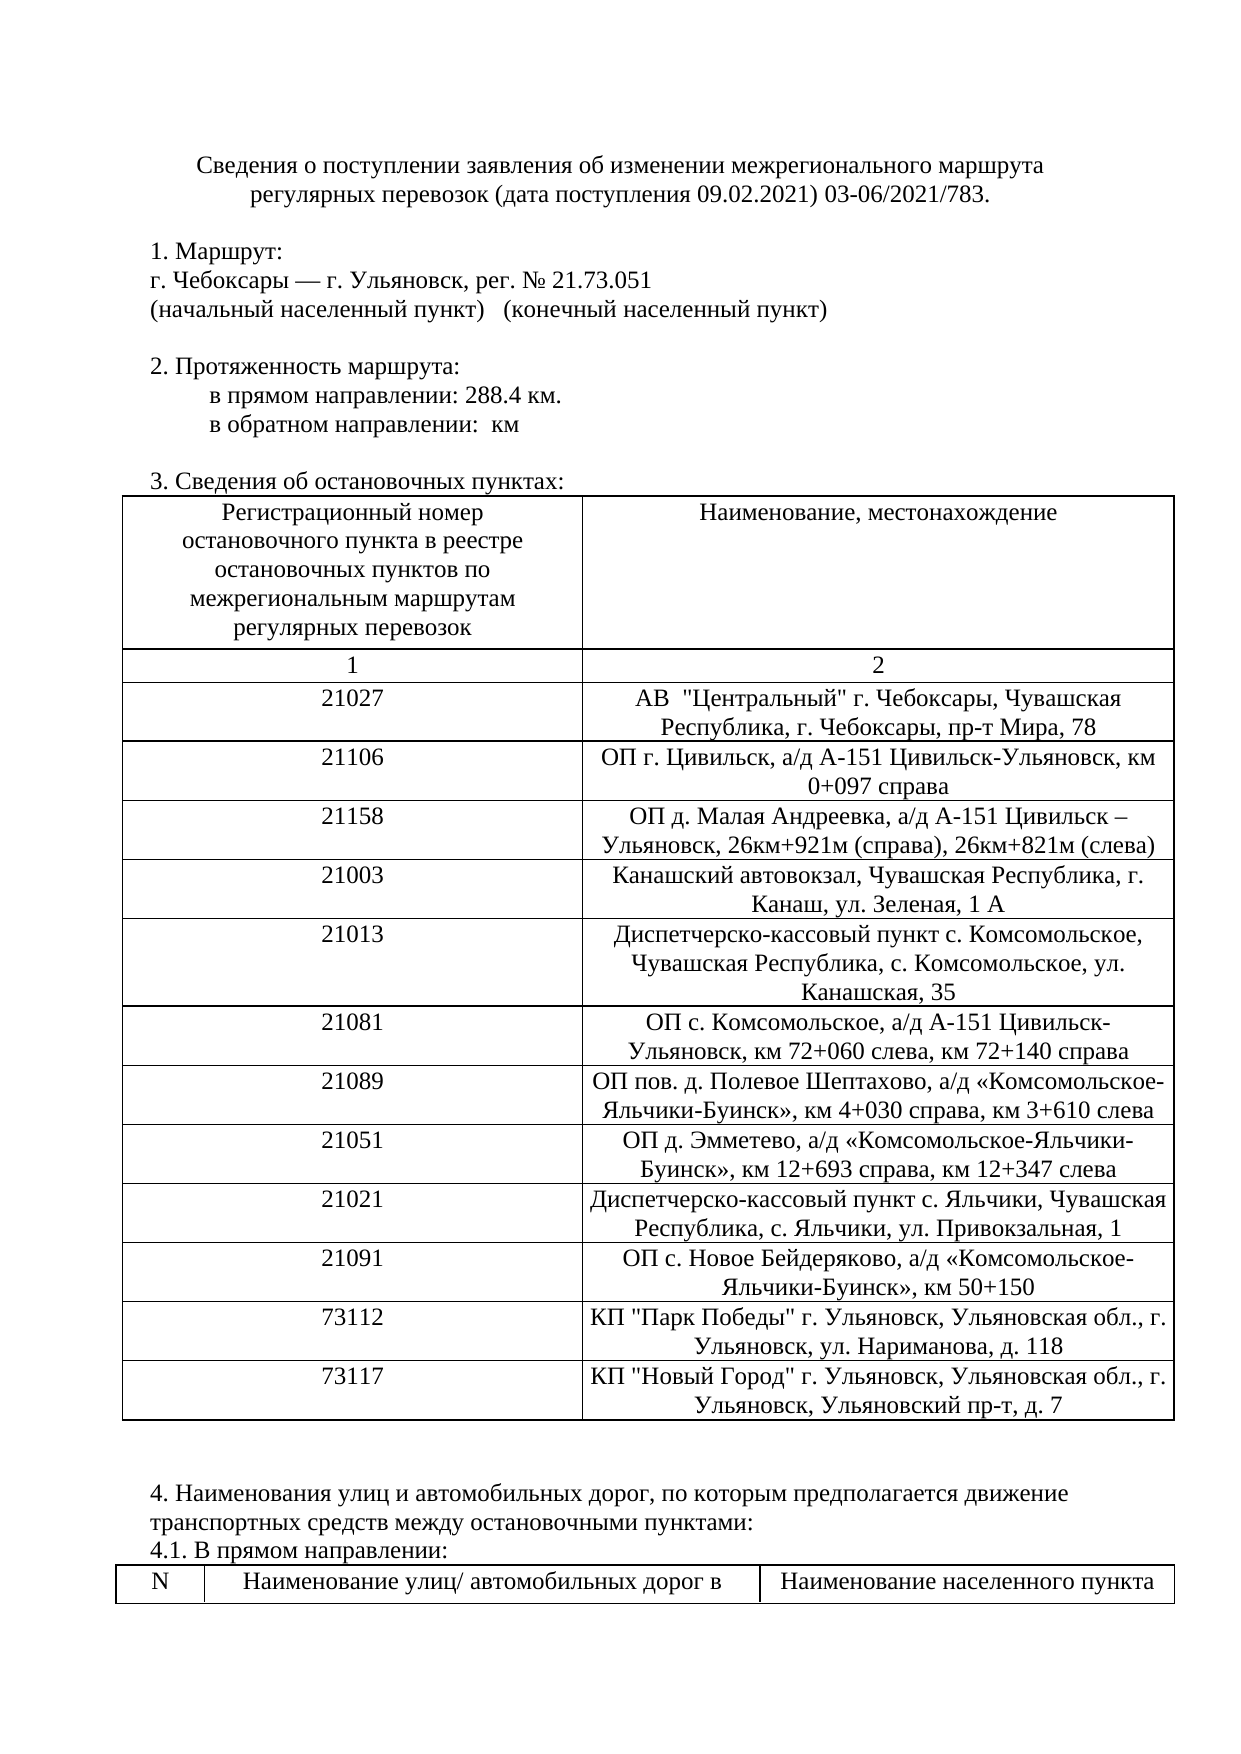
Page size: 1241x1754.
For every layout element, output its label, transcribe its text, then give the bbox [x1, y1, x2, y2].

table_cell Диспетчерско-кассовый пункт с. Комсомольское, Чувашская Республика, с. Комсомольское, ул. Канашская, 35 [583, 919, 1173, 1005]
table_cell 73117 [123, 1361, 582, 1419]
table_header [761, 1566, 1174, 1602]
table_cell 21081 [123, 1007, 582, 1064]
table_cell ОП с. Комсомольское, а/д А-151 Цивильск-Ульяновск, км 72+060 слева, км 72+140 справа [583, 1007, 1173, 1064]
table_cell 2 [583, 650, 1173, 681]
table_cell 21013 [123, 919, 582, 1005]
text (начальный населенный пункт) (конечный населенный пункт) [150, 294, 1090, 322]
table_cell 1 [123, 650, 582, 681]
text в обратном направлении: км [150, 409, 1090, 437]
table_cell ОП д. Малая Андреевка, а/д А-151 Цивильск – Ульяновск, 26км+921м (справа), 26км+821м (слева) [583, 801, 1173, 858]
table_cell ОП д. Эмметево, а/д «Комсомольское-Яльчики-Буинск», км 12+693 справа, км 12+347 слева [583, 1125, 1173, 1183]
text 1. Маршрут: [150, 236, 1090, 265]
table_header Регистрационный номер остановочного пункта в реестре остановочных пунктов по межрегиональным маршрутам регулярных перевозок [123, 497, 582, 648]
table_cell 21091 [123, 1243, 582, 1301]
table_cell 73112 [123, 1302, 582, 1360]
table_cell 21158 [123, 801, 582, 858]
table_cell ОП пов. д. Полевое Шептахово, а/д «Комсомольское-Яльчики-Буинск», км 4+030 справа, км 3+610 слева [583, 1066, 1173, 1123]
table_cell 21051 [123, 1125, 582, 1183]
table_header N п/п [117, 1566, 204, 1602]
table_cell КП "Новый Город" г. Ульяновск, Ульяновская обл., г. Ульяновск, Ульяновский пр-т, д. 7 [583, 1361, 1173, 1419]
text 3. Сведения об остановочных пунктах: [150, 466, 1090, 495]
table_header Наименование, местонахождение [583, 497, 1173, 648]
table_cell ОП с. Новое Бейдеряково, а/д «Комсомольское-Яльчики-Буинск», км 50+150 [583, 1243, 1173, 1301]
table_cell АВ "Центральный" г. Чебоксары, Чувашская Республика, г. Чебоксары, пр-т Мира, 78 [583, 683, 1173, 740]
table_cell Диспетчерско-кассовый пункт с. Яльчики, Чувашская Республика, с. Яльчики, ул. Привокзальная, 1 [583, 1184, 1173, 1242]
table_cell КП "Парк Победы" г. Ульяновск, Ульяновская обл., г. Ульяновск, ул. Нариманова, д. 118 [583, 1302, 1173, 1360]
table_cell ОП г. Цивильск, а/д А-151 Цивильск-Ульяновск, км 0+097 справа [583, 742, 1173, 799]
table_cell 21027 [123, 683, 582, 740]
table_cell 21021 [123, 1184, 582, 1242]
text г. Чебоксары — г. Ульяновск, рег. № 21.73.051 [150, 265, 1090, 294]
table_cell 21003 [123, 860, 582, 918]
text 4. Наименования улиц и автомобильных дорог, по которым предполагается движение транспортных средств между остановочными пунктами: [150, 1478, 1090, 1535]
text 2. Протяженность маршрута: [150, 351, 1090, 380]
table_cell Канашский автовокзал, Чувашская Республика, г. Канаш, ул. Зеленая, 1 А [583, 860, 1173, 918]
text в прямом направлении: 288.4 км. [150, 380, 1090, 409]
text Сведения о поступлении заявления об изменении межрегионального маршрута регулярных перевозок (дата поступления 09.02.2021) 03-06/2021/783. [150, 150, 1090, 207]
table_cell 21106 [123, 742, 582, 799]
text 4.1. В прямом направлении: [150, 1535, 1090, 1564]
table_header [205, 1566, 759, 1602]
table_cell 21089 [123, 1066, 582, 1123]
